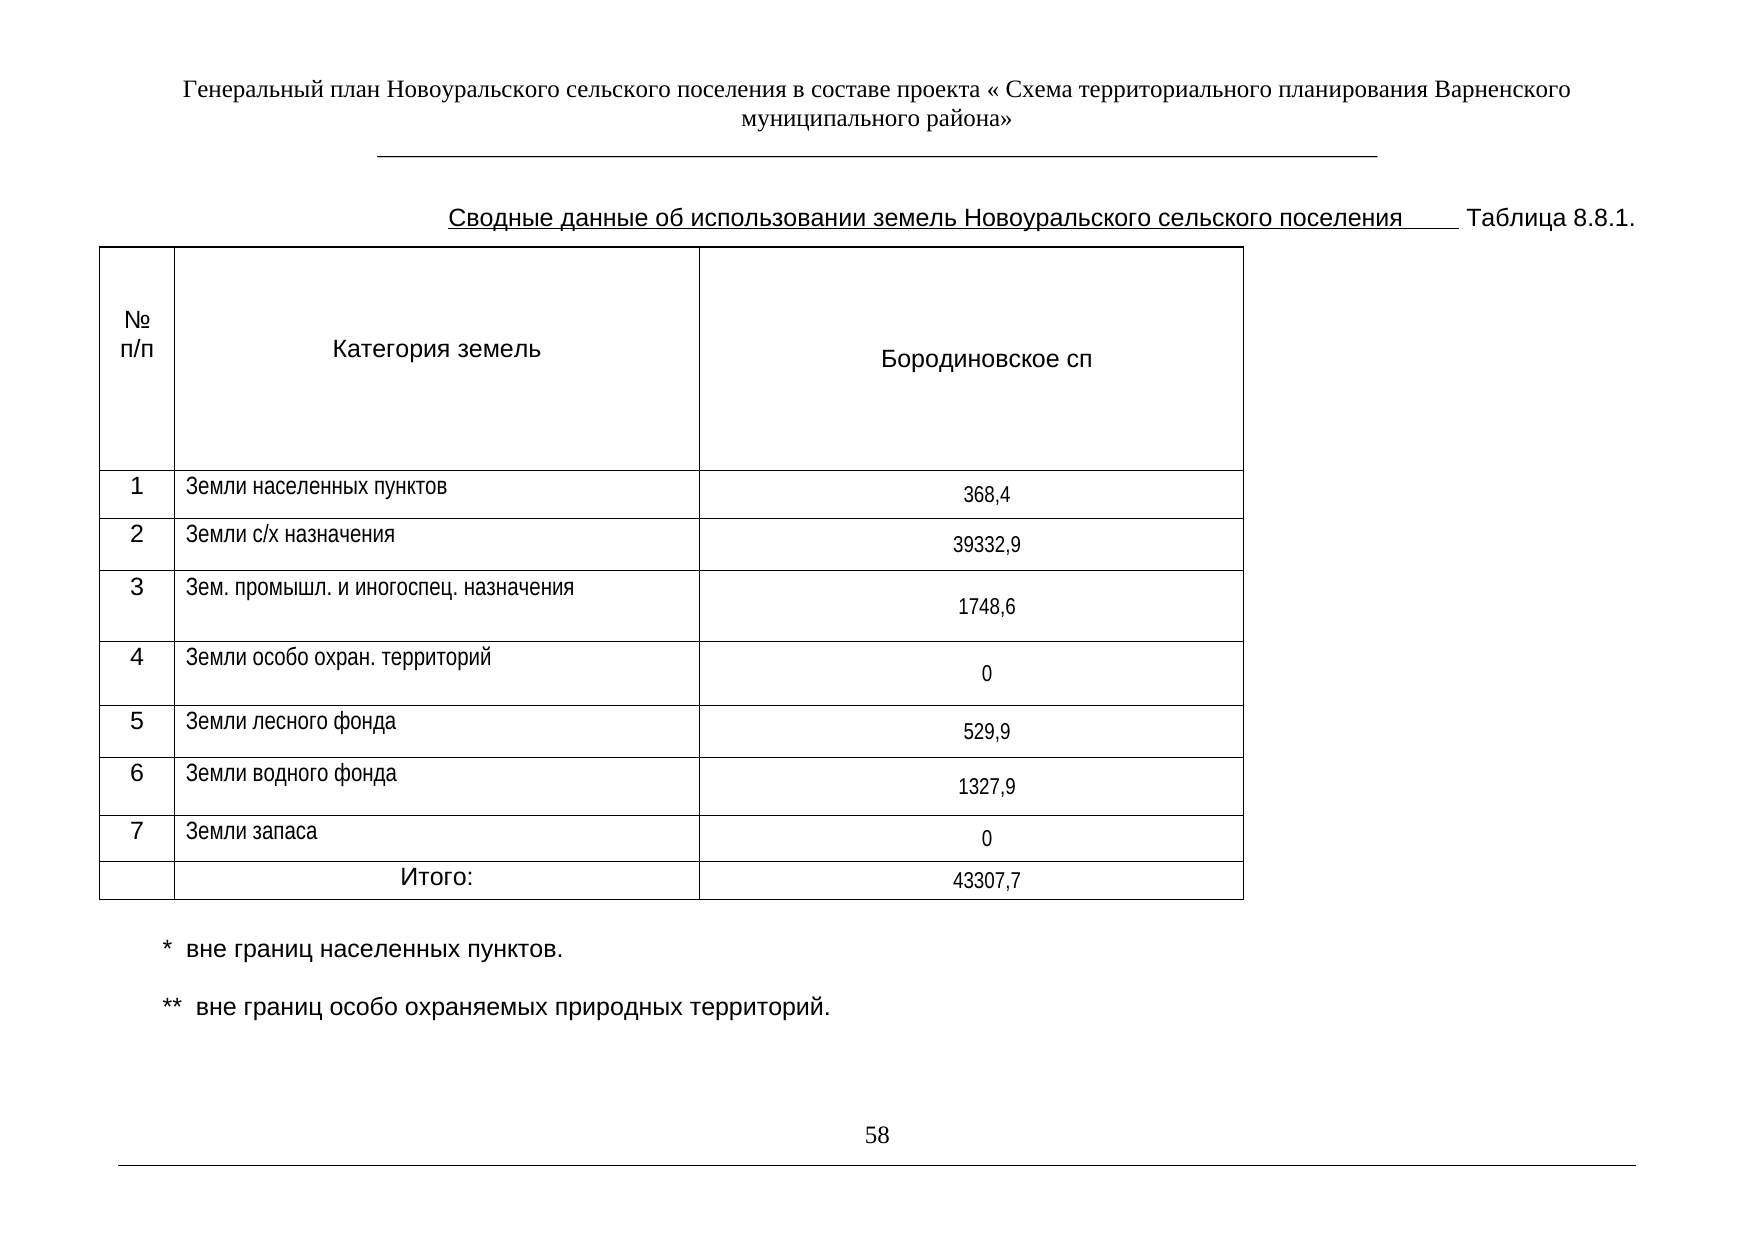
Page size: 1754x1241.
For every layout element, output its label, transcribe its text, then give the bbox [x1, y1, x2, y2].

table_cell 6 [100, 758, 174, 815]
table_cell 529,9 [700, 706, 1243, 757]
table_cell 368,4 [700, 471, 1243, 518]
table_cell Земли запаса [175, 816, 699, 861]
table_cell Земли с/х назначения [175, 519, 699, 570]
text * вне границ населенных пунктов. [118, 934, 1636, 963]
table_cell 3 [100, 571, 174, 641]
table_cell Земли лесного фонда [175, 706, 699, 757]
table_cell 1748,6 [700, 571, 1243, 641]
table_cell 1 [100, 471, 174, 518]
table_cell Земли населенных пунктов [175, 471, 699, 518]
table_cell 5 [100, 706, 174, 757]
table_cell 39332,9 [700, 519, 1243, 570]
table_cell [100, 862, 174, 899]
table_cell 7 [100, 816, 174, 861]
table_header Бородиновское сп [700, 248, 1243, 470]
text Сводные данные об использовании земель Новоуральского сельского поселения Таблица 8.8.1. [118, 203, 1636, 232]
table_cell 1327,9 [700, 758, 1243, 815]
table_cell Итого: [175, 862, 699, 899]
table_cell 0 [700, 816, 1243, 861]
table_cell 43307,7 [700, 862, 1243, 899]
table_cell Земли водного фонда [175, 758, 699, 815]
table_header Категория земель [175, 248, 699, 470]
table_cell Земли особо охран. территорий [175, 642, 699, 705]
table_cell 0 [700, 642, 1243, 705]
table_header № п/п [100, 248, 174, 470]
text ** вне границ особо охраняемых природных территорий. [118, 992, 1636, 1021]
table_cell Зем. промышл. и иногоспец. назначения [175, 571, 699, 641]
table_cell 4 [100, 642, 174, 705]
table_cell 2 [100, 519, 174, 570]
